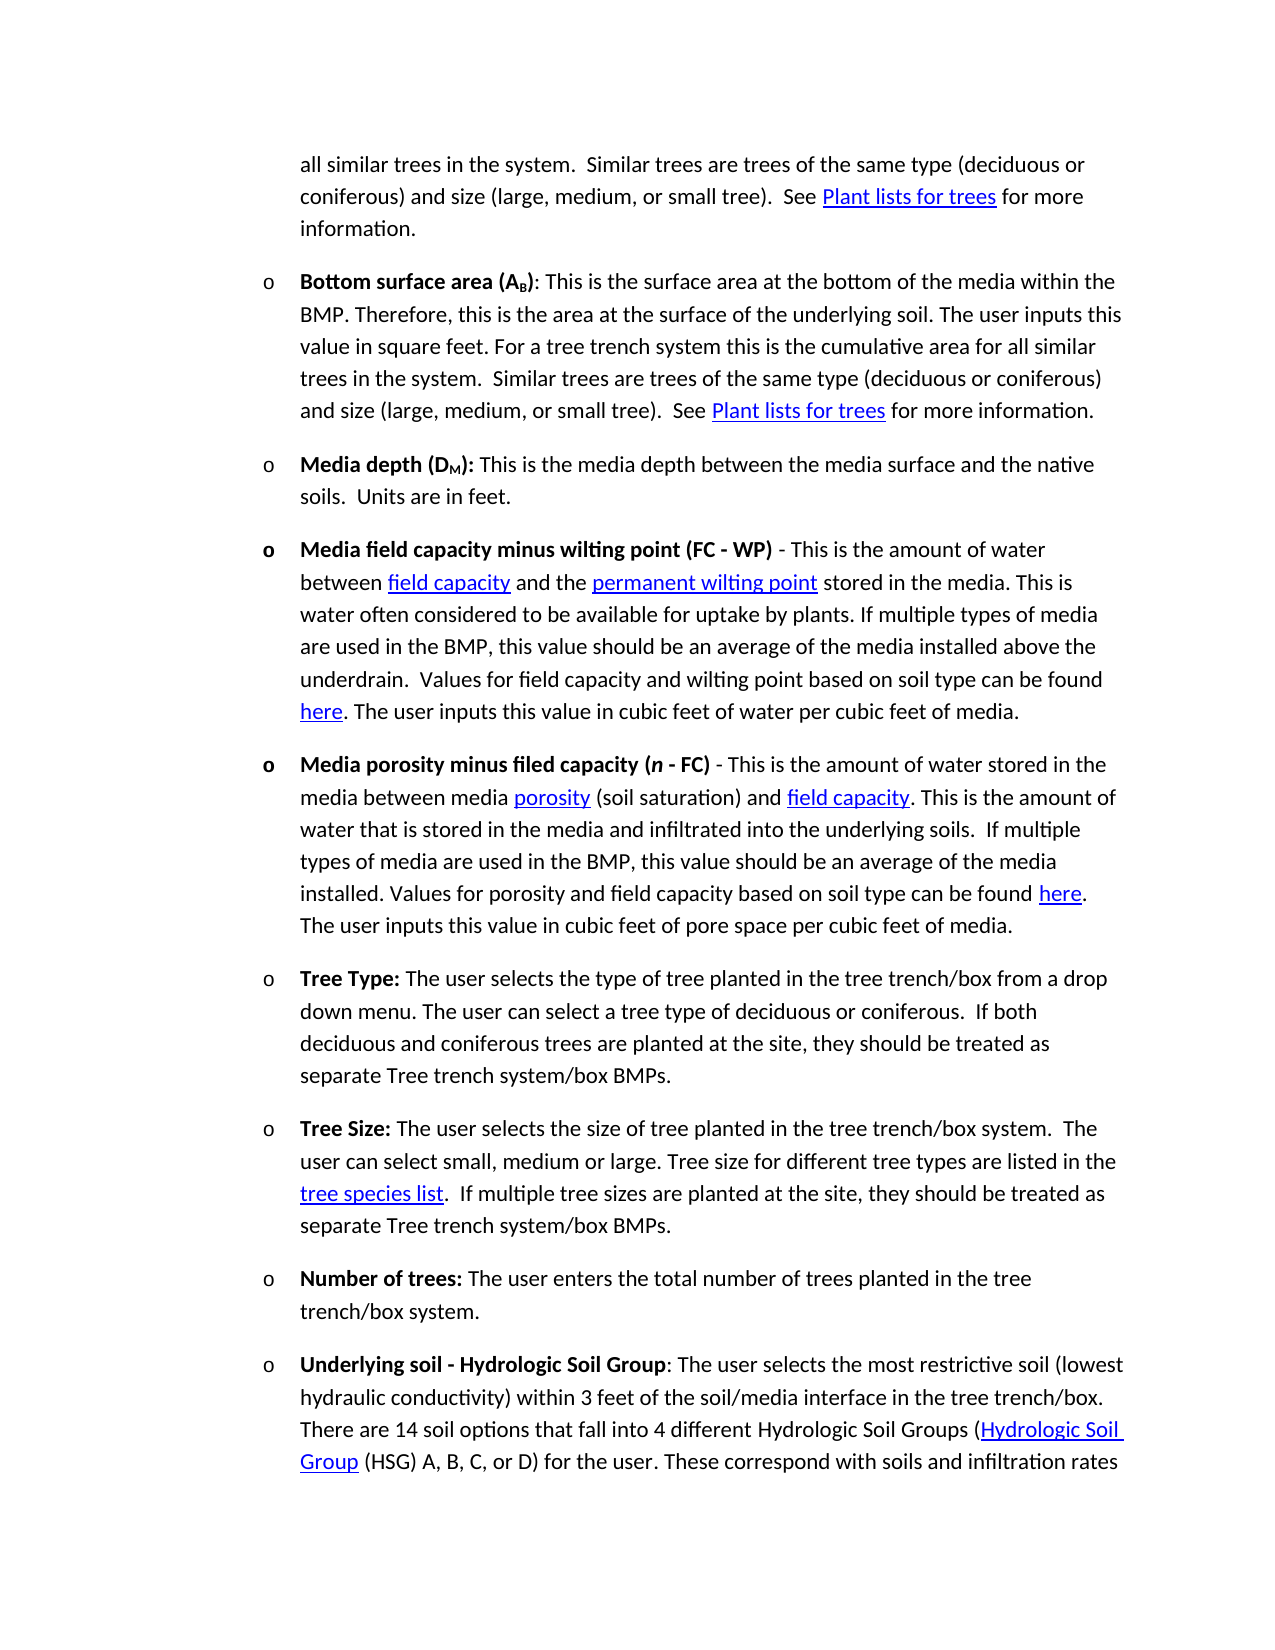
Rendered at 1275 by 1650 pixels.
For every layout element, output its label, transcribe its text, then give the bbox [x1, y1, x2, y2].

list Bottom surface area (AB): This is the surface area at the bottom of the media within the BMP. Therefore, this is the area at the surface of the underlying soil. The user inputs this value in square feet. For a tree trench system this is the cumulative area for all similar trees in the system. Similar trees are trees of the same type (deciduous or coniferous) and size (large, medium, or small tree). See Plant lists for trees for more information. [262, 267, 1125, 425]
list Media depth (DM): This is the media depth between the media surface and the native soils. Units are in feet. [262, 450, 1125, 510]
list Media porosity minus filed capacity (n - FC) - This is the amount of water stored in the media between media porosity (soil saturation) and field capacity. This is the amount of water that is stored in the media and infiltrated into the underlying soils. If multiple types of media are used in the BMP, this value should be an average of the media installed. Values for porosity and field capacity based on soil type can be found here. The user inputs this value in cubic feet of pore space per cubic feet of media. [262, 750, 1125, 939]
list Number of trees: The user enters the total number of trees planted in the tree trench/box system. [262, 1264, 1125, 1325]
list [262, 150, 1125, 242]
list Tree Type: The user selects the type of tree planted in the tree trench/box from a drop down menu. The user can select a tree type of deciduous or coniferous. If both deciduous and coniferous trees are planted at the site, they should be treated as separate Tree trench system/box BMPs. [262, 964, 1125, 1089]
list Media field capacity minus wilting point (FC - WP) - This is the amount of water between field capacity and the permanent wilting point stored in the media. This is water often considered to be available for uptake by plants. If multiple types of media are used in the BMP, this value should be an average of the media installed above the underdrain. Values for field capacity and wilting point based on soil type can be found here. The user inputs this value in cubic feet of water per cubic feet of media. [262, 535, 1125, 725]
list Tree Size: The user selects the size of tree planted in the tree trench/box system. The user can select small, medium or large. Tree size for different tree types are listed in the tree species list. If multiple tree sizes are planted at the site, they should be treated as separate Tree trench system/box BMPs. [262, 1114, 1125, 1239]
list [262, 1350, 1125, 1475]
